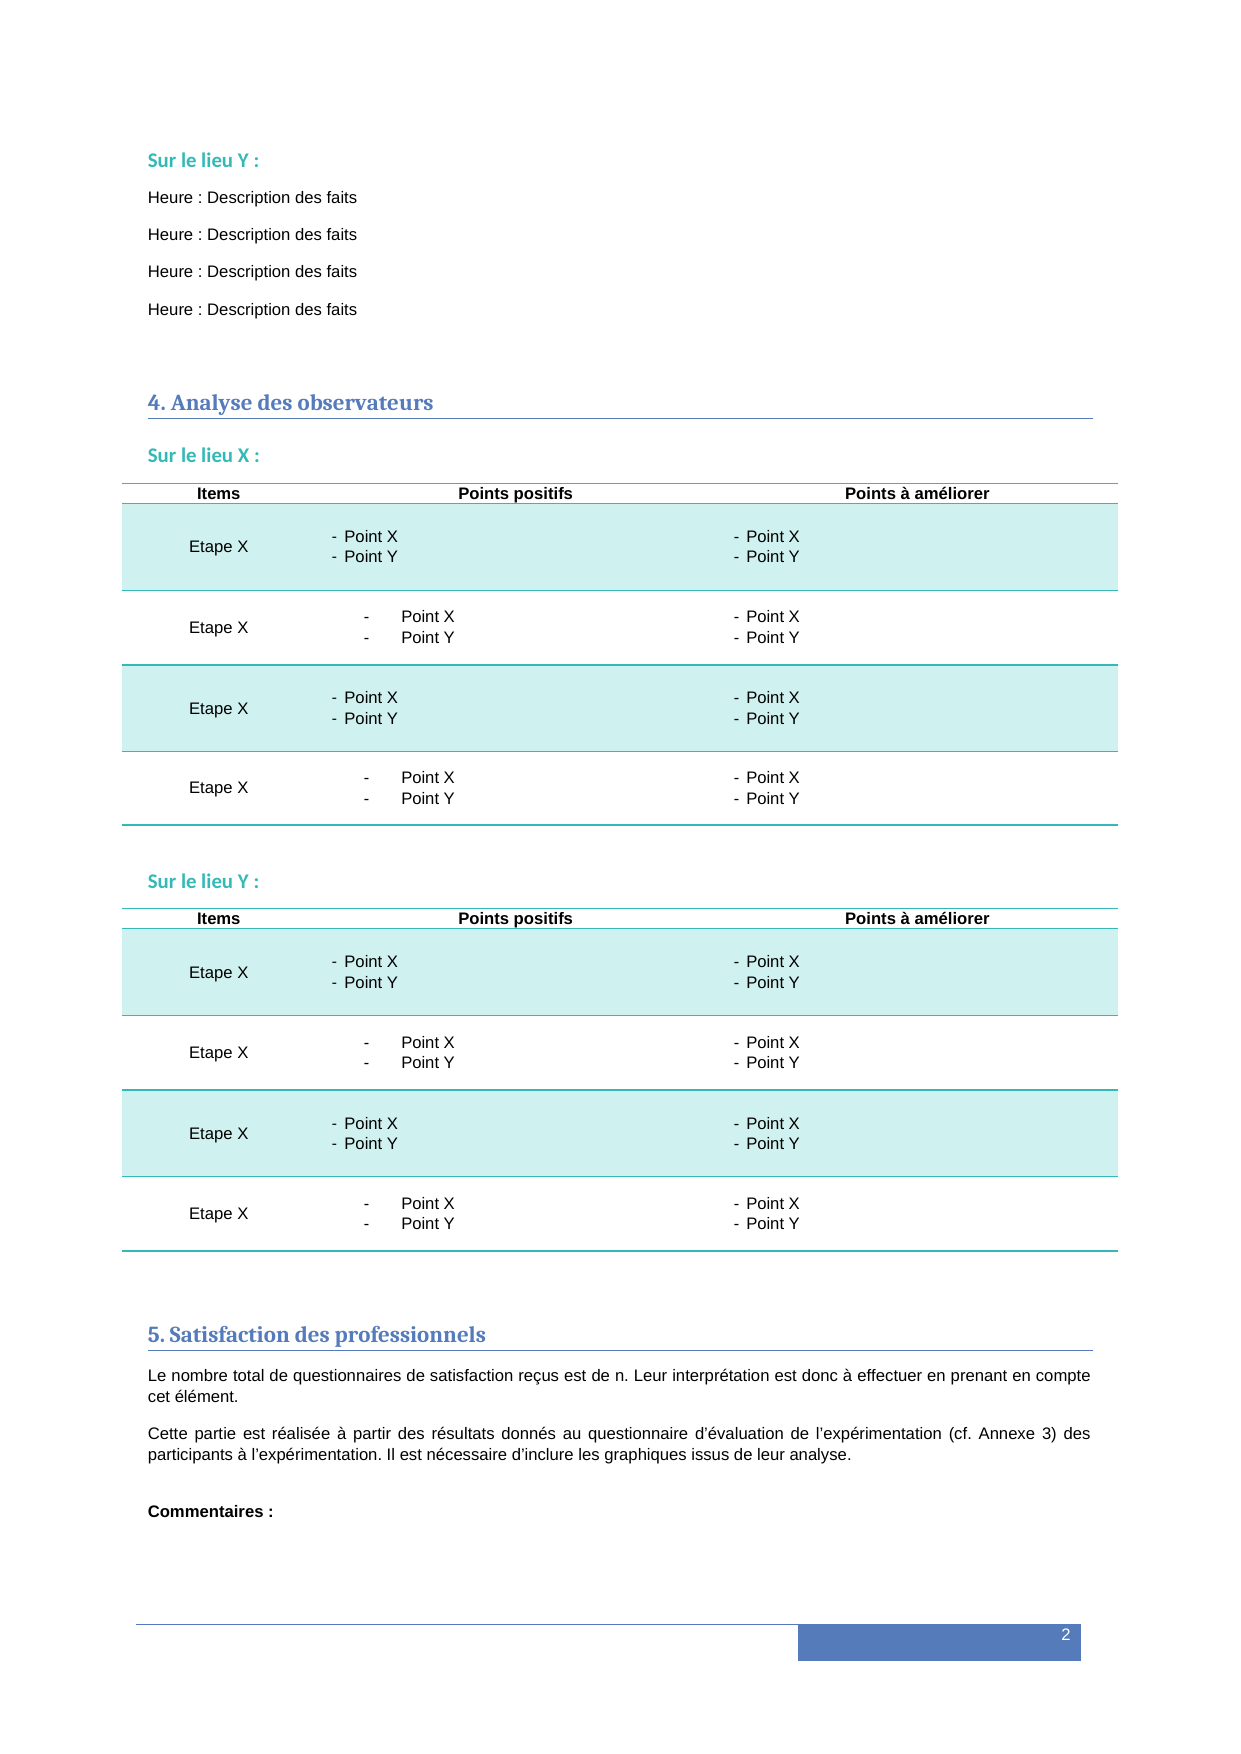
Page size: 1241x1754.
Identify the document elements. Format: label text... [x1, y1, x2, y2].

table_cell Point X Point Y [315, 1091, 716, 1176]
table_cell Etape X [122, 504, 315, 590]
text Cette partie est réalisée à partir des résultats donnés au questionnaire d’évaluation de l’expérimentation (cf. Annexe 3) des participants à l’expérimentation. Il est nécessaire d’inclure les graphiques issus de leur analyse. [148, 1424, 1093, 1463]
table_header Items [122, 909, 315, 928]
text Heure : Description des faits [148, 262, 1093, 281]
subtitle Sur le lieu X : [148, 442, 1093, 468]
table_cell Etape X [122, 1016, 315, 1089]
table_cell Point X Point Y [716, 1177, 1118, 1249]
table_cell Point X Point Y [315, 504, 716, 590]
table_cell Point X Point Y [315, 1177, 716, 1249]
table_cell Point X Point Y [716, 752, 1118, 824]
table_cell Point X Point Y [716, 929, 1118, 1015]
table_cell Point X Point Y [315, 591, 716, 663]
table_cell Point X Point Y [315, 752, 716, 824]
table_header Items [122, 484, 315, 503]
table_cell Point X Point Y [716, 666, 1118, 751]
subtitle Sur le lieu Y : [148, 868, 1093, 893]
table_cell Etape X [122, 1177, 315, 1249]
text Le nombre total de questionnaires de satisfaction reçus est de n. Leur interprétation est donc à effectuer en prenant en compte cet élément. [148, 1366, 1093, 1406]
table_cell Etape X [122, 1091, 315, 1176]
text Heure : Description des faits [148, 299, 1093, 318]
table_cell Point X Point Y [315, 666, 716, 751]
text Heure : Description des faits [148, 187, 1093, 207]
table_cell Etape X [122, 591, 315, 663]
table_cell Etape X [122, 929, 315, 1015]
table_cell Etape X [122, 666, 315, 751]
table_header Points positifs [315, 909, 716, 928]
table_cell Point X Point Y [716, 504, 1118, 590]
subtitle 4. Analyse des observateurs [148, 390, 1093, 418]
text Heure : Description des faits [148, 225, 1093, 244]
subtitle Sur le lieu Y : [148, 148, 1093, 173]
table_cell Point X Point Y [716, 591, 1118, 663]
text Commentaires : [148, 1502, 1093, 1521]
table_cell Point X Point Y [716, 1016, 1118, 1089]
table_cell Point X Point Y [315, 929, 716, 1015]
table_cell Point X Point Y [716, 1091, 1118, 1176]
table_header Points à améliorer [716, 484, 1118, 503]
table_header Points positifs [315, 484, 716, 503]
table_header Points à améliorer [716, 909, 1118, 928]
table_cell Etape X [122, 752, 315, 824]
subtitle 5. Satisfaction des professionnels [148, 1322, 1093, 1350]
table_cell Point X Point Y [315, 1016, 716, 1089]
